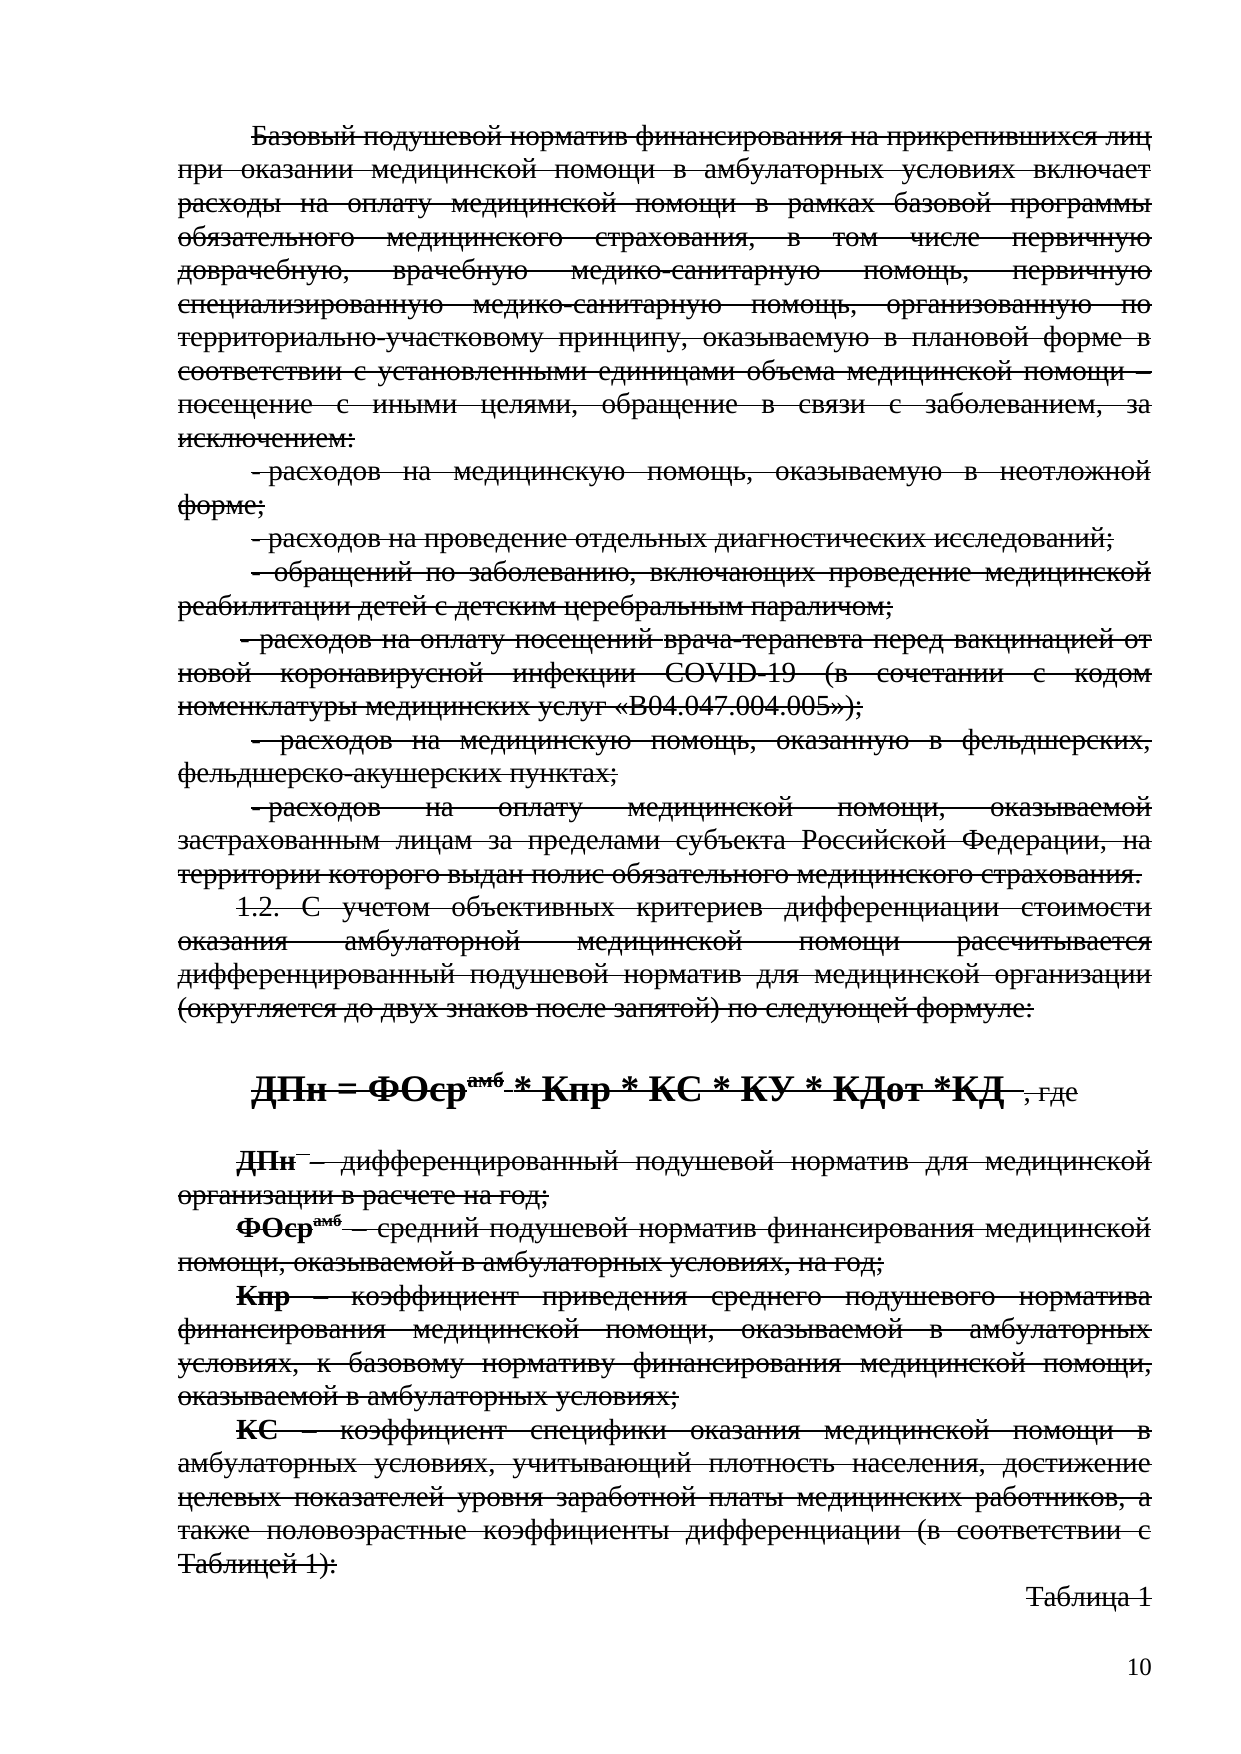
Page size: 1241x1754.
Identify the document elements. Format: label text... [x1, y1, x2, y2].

text ДПн = ФОсрамб * Кпр * КС * КУ * КДот *КД , где [177, 1067, 1152, 1110]
text - расходов на медицинскую помощь, оказанную в фельдшерских, фельдшерско-акушерских пунктах; [177, 722, 1152, 789]
text Кпр – коэффициент приведения среднего подушевого норматива финансирования медицинской помощи, оказываемой в амбулаторных условиях, к базовому нормативу финансирования медицинской помощи, оказываемой в амбулаторных условиях; [177, 1278, 1152, 1329]
text Базовый подушевой норматив финансирования на прикрепившихся лиц при оказании медицинской помощи в амбулаторных условиях включает расходы на оплату медицинской помощи в рамках базовой программы обязательного медицинского страхования, в том числе первичную доврачебную, врачебную медико-санитарную помощь, первичную специализированную медико-санитарную помощь, организованную по территориально-участковому принципу, оказываемую в плановой форме в соответствии с установленными единицами объема медицинской помощи – посещение с иными целями, обращение в связи с заболеванием, за исключением: [177, 305, 1152, 371]
text - расходов на оплату медицинской помощи, оказываемой застрахованным лицам за пределами субъекта Российской Федерации, на территории которого выдан полис обязательного медицинского страхования. [177, 842, 1152, 889]
text 1.2. С учетом объективных критериев дифференциации стоимости оказания амбулаторной медицинской помощи рассчитывается дифференцированный подушевой норматив для медицинской организации (округляется до двух знаков после запятой) по следующей формуле: [177, 889, 1152, 941]
text Базовый подушевой норматив финансирования на прикрепившихся лиц при оказании медицинской помощи в амбулаторных условиях включает расходы на оплату медицинской помощи в рамках базовой программы обязательного медицинского страхования, в том числе первичную доврачебную, врачебную медико-санитарную помощь, первичную специализированную медико-санитарную помощь, организованную по территориально-участковому принципу, оказываемую в плановой форме в соответствии с установленными единицами объема медицинской помощи – посещение с иными целями, обращение в связи с заболеванием, за исключением: [177, 406, 1152, 453]
text ДПн – дифференцированный подушевой норматив для медицинской организации в расчете на год; [177, 1143, 1152, 1211]
text ФОсрамб – средний подушевой норматив финансирования медицинской помощи, оказываемой в амбулаторных условиях, на год; [177, 1211, 1152, 1278]
text КС – коэффициент специфики оказания медицинской помощи в амбулаторных условиях, учитывающий плотность населения, достижение целевых показателей уровня заработной платы медицинских работников, а также половозрастные коэффициенты дифференциации (в соответствии с Таблицей 1): [177, 1498, 1152, 1579]
text - расходов на проведение отдельных диагностических исследований; [177, 521, 1152, 554]
text - расходов на оплату медицинской помощи, оказываемой застрахованным лицам за пределами субъекта Российской Федерации, на территории которого выдан полис обязательного медицинского страхования. [177, 789, 1152, 841]
text - расходов на оплату посещений врача-терапевта перед вакцинацией от новой коронавирусной инфекции COVID-19 (в сочетании с кодом номенклатуры медицинских услуг «B04.047.004.005»); [177, 674, 1152, 722]
text Таблица 1 [177, 1579, 1152, 1613]
text - обращений по заболеванию, включающих проведение медицинской реабилитации детей с детским церебральным параличом; [177, 554, 1152, 621]
text КС – коэффициент специфики оказания медицинской помощи в амбулаторных условиях, учитывающий плотность населения, достижение целевых показателей уровня заработной платы медицинских работников, а также половозрастные коэффициенты дифференциации (в соответствии с Таблицей 1): [177, 1465, 1152, 1497]
text - расходов на оплату посещений врача-терапевта перед вакцинацией от новой коронавирусной инфекции COVID-19 (в сочетании с кодом номенклатуры медицинских услуг «B04.047.004.005»); [177, 621, 1152, 673]
text Кпр – коэффициент приведения среднего подушевого норматива финансирования медицинской помощи, оказываемой в амбулаторных условиях, к базовому нормативу финансирования медицинской помощи, оказываемой в амбулаторных условиях; [177, 1330, 1152, 1363]
text КС – коэффициент специфики оказания медицинской помощи в амбулаторных условиях, учитывающий плотность населения, достижение целевых показателей уровня заработной платы медицинских работников, а также половозрастные коэффициенты дифференциации (в соответствии с Таблицей 1): [177, 1412, 1152, 1464]
text Базовый подушевой норматив финансирования на прикрепившихся лиц при оказании медицинской помощи в амбулаторных условиях включает расходы на оплату медицинской помощи в рамках базовой программы обязательного медицинского страхования, в том числе первичную доврачебную, врачебную медико-санитарную помощь, первичную специализированную медико-санитарную помощь, организованную по территориально-участковому принципу, оказываемую в плановой форме в соответствии с установленными единицами объема медицинской помощи – посещение с иными целями, обращение в связи с заболеванием, за исключением: [177, 118, 1152, 203]
text 1.2. С учетом объективных критериев дифференциации стоимости оказания амбулаторной медицинской помощи рассчитывается дифференцированный подушевой норматив для медицинской организации (округляется до двух знаков после запятой) по следующей формуле: [177, 976, 1152, 1024]
text Кпр – коэффициент приведения среднего подушевого норматива финансирования медицинской помощи, оказываемой в амбулаторных условиях, к базовому нормативу финансирования медицинской помощи, оказываемой в амбулаторных условиях; [177, 1364, 1152, 1412]
text 1.2. С учетом объективных критериев дифференциации стоимости оказания амбулаторной медицинской помощи рассчитывается дифференцированный подушевой норматив для медицинской организации (округляется до двух знаков после запятой) по следующей формуле: [177, 942, 1152, 975]
text - расходов на медицинскую помощь, оказываемую в неотложной форме; [177, 453, 1152, 521]
